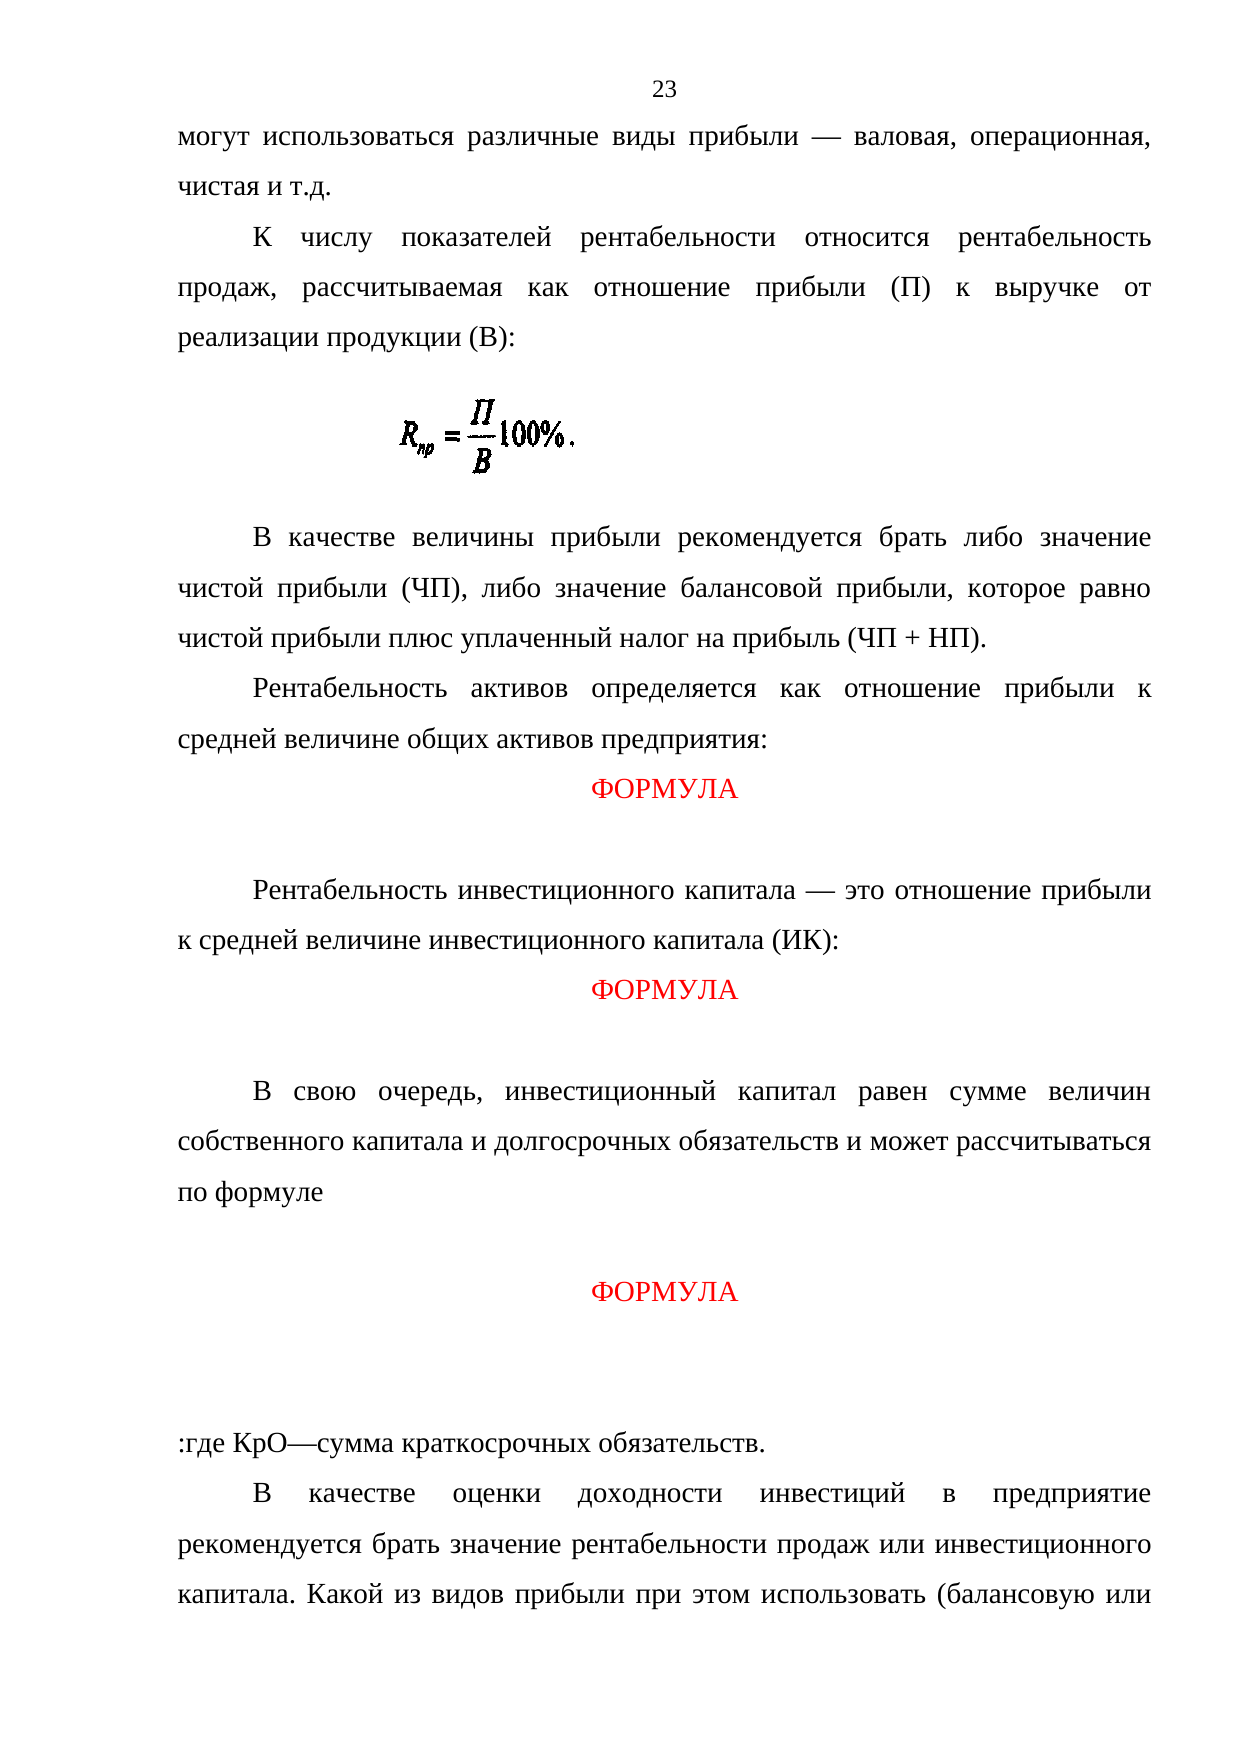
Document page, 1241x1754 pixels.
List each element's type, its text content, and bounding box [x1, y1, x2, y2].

text В качестве величины прибыли рекомендуется брать либо значение чистой прибыли (ЧП), либо значение балансовой прибыли, которое равно чистой прибыли плюс уплаченный налог на прибыль (ЧП + НП). [177, 519, 1152, 654]
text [177, 118, 1152, 202]
text ФОРМУЛА [177, 1274, 1152, 1308]
picture [315, 391, 677, 478]
text Рентабельность активов определяется как отношение прибыли к средней величине общих активов предприятия: [177, 671, 1152, 754]
text ФОРМУЛА [177, 771, 1152, 805]
text :где КрО—сумма краткосрочных обязательств. [177, 1425, 1152, 1459]
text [177, 1476, 1152, 1610]
text К числу показателей рентабельности относится рентабельность продаж, рассчитываемая как отношение прибыли (П) к выручке от реализации продукции (В): [177, 219, 1152, 353]
text ФОРМУЛА [177, 972, 1152, 1006]
text Рентабельность инвестиционного капитала — это отношение прибыли к средней величине инвестиционного капитала (ИК): [177, 872, 1152, 956]
text В свою очередь, инвестиционный капитал равен сумме величин собственного капитала и долгосрочных обязательств и может рассчитываться по формуле [177, 1073, 1152, 1207]
